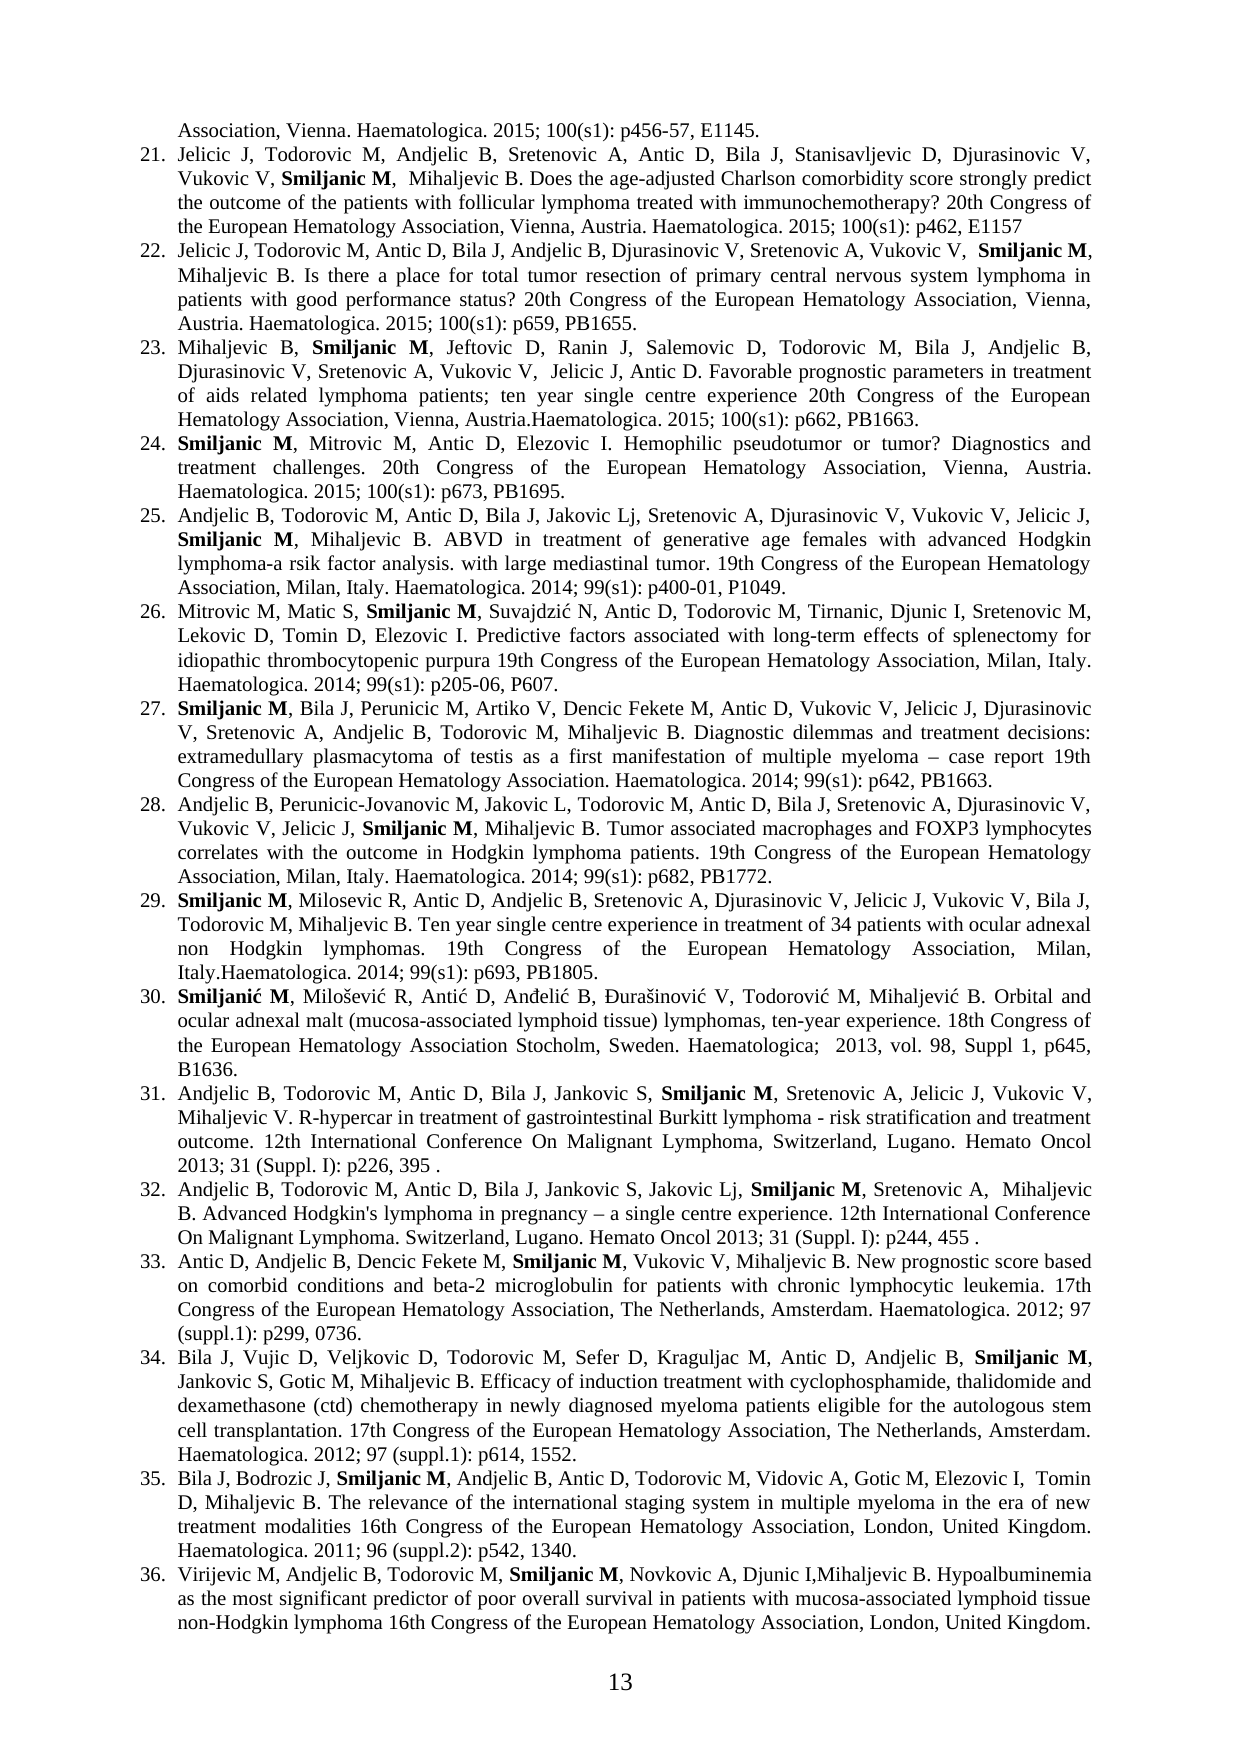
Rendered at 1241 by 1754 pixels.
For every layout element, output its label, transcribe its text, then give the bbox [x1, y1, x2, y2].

list Mihaljevic B, Smiljanic M, Jeftovic D, Ranin J, Salemovic D, Todorovic M, Bila J, Andjelic B, Djurasinovic V, Sretenovic A, Vukovic V, Jelicic J, Antic D. Favorable prognostic parameters in treatment of aids related lymphoma patients; ten year single centre experience 20th Congress of the European Hematology Association, Vienna, Austria.Haematologica. 2015; 100(s1): p662, PB1663. [140, 335, 1092, 431]
list Andjelic B, Todorovic M, Antic D, Bila J, Jankovic S, Smiljanic M, Sretenovic A, Jelicic J, Vukovic V, Mihaljevic V. R-hypercar in treatment of gastrointestinal Burkitt lymphoma - risk stratification and treatment outcome. 12th International Conference On Malignant Lymphoma, Switzerland, Lugano. Hemato Oncol 2013; 31 (Suppl. I): p226, 395 . [140, 1081, 1092, 1177]
list Andjelic B, Todorovic M, Antic D, Bila J, Jankovic S, Jakovic Lj, Smiljanic M, Sretenovic A, Mihaljevic B. Advanced Hodgkin's lymphoma in pregnancy – a single centre experience. 12th International Conference On Malignant Lymphoma. Switzerland, Lugano. Hemato Oncol 2013; 31 (Suppl. I): p244, 455 . [140, 1177, 1092, 1249]
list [140, 1562, 1092, 1634]
list Jelicic J, Todorovic M, Antic D, Bila J, Andjelic B, Djurasinovic V, Sretenovic A, Vukovic V, Smiljanic M, Mihaljevic B. Is there a place for total tumor resection of primary central nervous system lymphoma in patients with good performance status? 20th Congress of the European Hematology Association, Vienna, Austria. Haematologica. 2015; 100(s1): p659, PB1655. [140, 238, 1092, 335]
list Smiljanić M, Milošević R, Antić D, Anđelić B, Đurašinović V, Todorović M, Mihaljević B. Orbital and ocular adnexal malt (mucosa-associated lymphoid tissue) lymphomas, ten-year experience. 18th Congress of the European Hematology Association Stocholm, Sweden. Haematologica; 2013, vol. 98, Suppl 1, p645, B1636. [140, 984, 1092, 1081]
list Bila J, Bodrozic J, Smiljanic M, Andjelic B, Antic D, Todorovic M, Vidovic A, Gotic M, Elezovic I, Tomin D, Mihaljevic B. The relevance of the international staging system in multiple myeloma in the era of new treatment modalities 16th Congress of the European Hematology Association, London, United Kingdom. Haematologica. 2011; 96 (suppl.2): p542, 1340. [140, 1466, 1092, 1562]
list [140, 118, 1092, 142]
list Bila J, Vujic D, Veljkovic D, Todorovic M, Sefer D, Kraguljac M, Antic D, Andjelic B, Smiljanic M, Jankovic S, Gotic M, Mihaljevic B. Efficacy of induction treatment with cyclophosphamide, thalidomide and dexamethasone (ctd) chemotherapy in newly diagnosed myeloma patients eligible for the autologous stem cell transplantation. 17th Congress of the European Hematology Association, The Netherlands, Amsterdam. Haematologica. 2012; 97 (suppl.1): p614, 1552. [140, 1345, 1092, 1466]
list Smiljanic M, Mitrovic M, Antic D, Elezovic I. Hemophilic pseudotumor or tumor? Diagnostics and treatment challenges. 20th Congress of the European Hematology Association, Vienna, Austria. Haematologica. 2015; 100(s1): p673, PB1695. [140, 431, 1092, 503]
list Mitrovic M, Matic S, Smiljanic M, Suvajdzić N, Antic D, Todorovic M, Tirnanic, Djunic I, Sretenovic M, Lekovic D, Tomin D, Elezovic I. Predictive factors associated with long-term effects of splenectomy for idiopathic thrombocytopenic purpura 19th Congress of the European Hematology Association, Milan, Italy. Haematologica. 2014; 99(s1): p205-06, P607. [140, 599, 1092, 696]
list Antic D, Andjelic B, Dencic Fekete M, Smiljanic M, Vukovic V, Mihaljevic B. New prognostic score based on comorbid conditions and beta-2 microglobulin for patients with chronic lymphocytic leukemia. 17th Congress of the European Hematology Association, The Netherlands, Amsterdam. Haematologica. 2012; 97 (suppl.1): p299, 0736. [140, 1249, 1092, 1345]
list Andjelic B, Todorovic M, Antic D, Bila J, Jakovic Lj, Sretenovic A, Djurasinovic V, Vukovic V, Jelicic J, Smiljanic M, Mihaljevic B. ABVD in treatment of generative age females with advanced Hodgkin lymphoma-a rsik factor analysis. with large mediastinal tumor. 19th Congress of the European Hematology Association, Milan, Italy. Haematologica. 2014; 99(s1): p400-01, P1049. [140, 503, 1092, 599]
list Andjelic B, Perunicic-Jovanovic M, Jakovic L, Todorovic M, Antic D, Bila J, Sretenovic A, Djurasinovic V, Vukovic V, Jelicic J, Smiljanic M, Mihaljevic B. Tumor associated macrophages and FOXP3 lymphocytes correlates with the outcome in Hodgkin lymphoma patients. 19th Congress of the European Hematology Association, Milan, Italy. Haematologica. 2014; 99(s1): p682, PB1772. [140, 792, 1092, 888]
list Smiljanic M, Bila J, Perunicic M, Artiko V, Dencic Fekete M, Antic D, Vukovic V, Jelicic J, Djurasinovic V, Sretenovic A, Andjelic B, Todorovic M, Mihaljevic B. Diagnostic dilemmas and treatment decisions: extramedullary plasmacytoma of testis as a first manifestation of multiple myeloma – case report 19th Congress of the European Hematology Association. Haematologica. 2014; 99(s1): p642, PB1663. [140, 696, 1092, 792]
list Smiljanic M, Milosevic R, Antic D, Andjelic B, Sretenovic A, Djurasinovic V, Jelicic J, Vukovic V, Bila J, Todorovic M, Mihaljevic B. Ten year single centre experience in treatment of 34 patients with ocular adnexal non Hodgkin lymphomas. 19th Congress of the European Hematology Association, Milan, Italy.Haematologica. 2014; 99(s1): p693, PB1805. [140, 888, 1092, 984]
list Jelicic J, Todorovic M, Andjelic B, Sretenovic A, Antic D, Bila J, Stanisavljevic D, Djurasinovic V, Vukovic V, Smiljanic M, Mihaljevic B. Does the age-adjusted Charlson comorbidity score strongly predict the outcome of the patients with follicular lymphoma treated with immunochemotherapy? 20th Congress of the European Hematology Association, Vienna, Austria. Haematologica. 2015; 100(s1): p462, E1157 [140, 142, 1092, 238]
